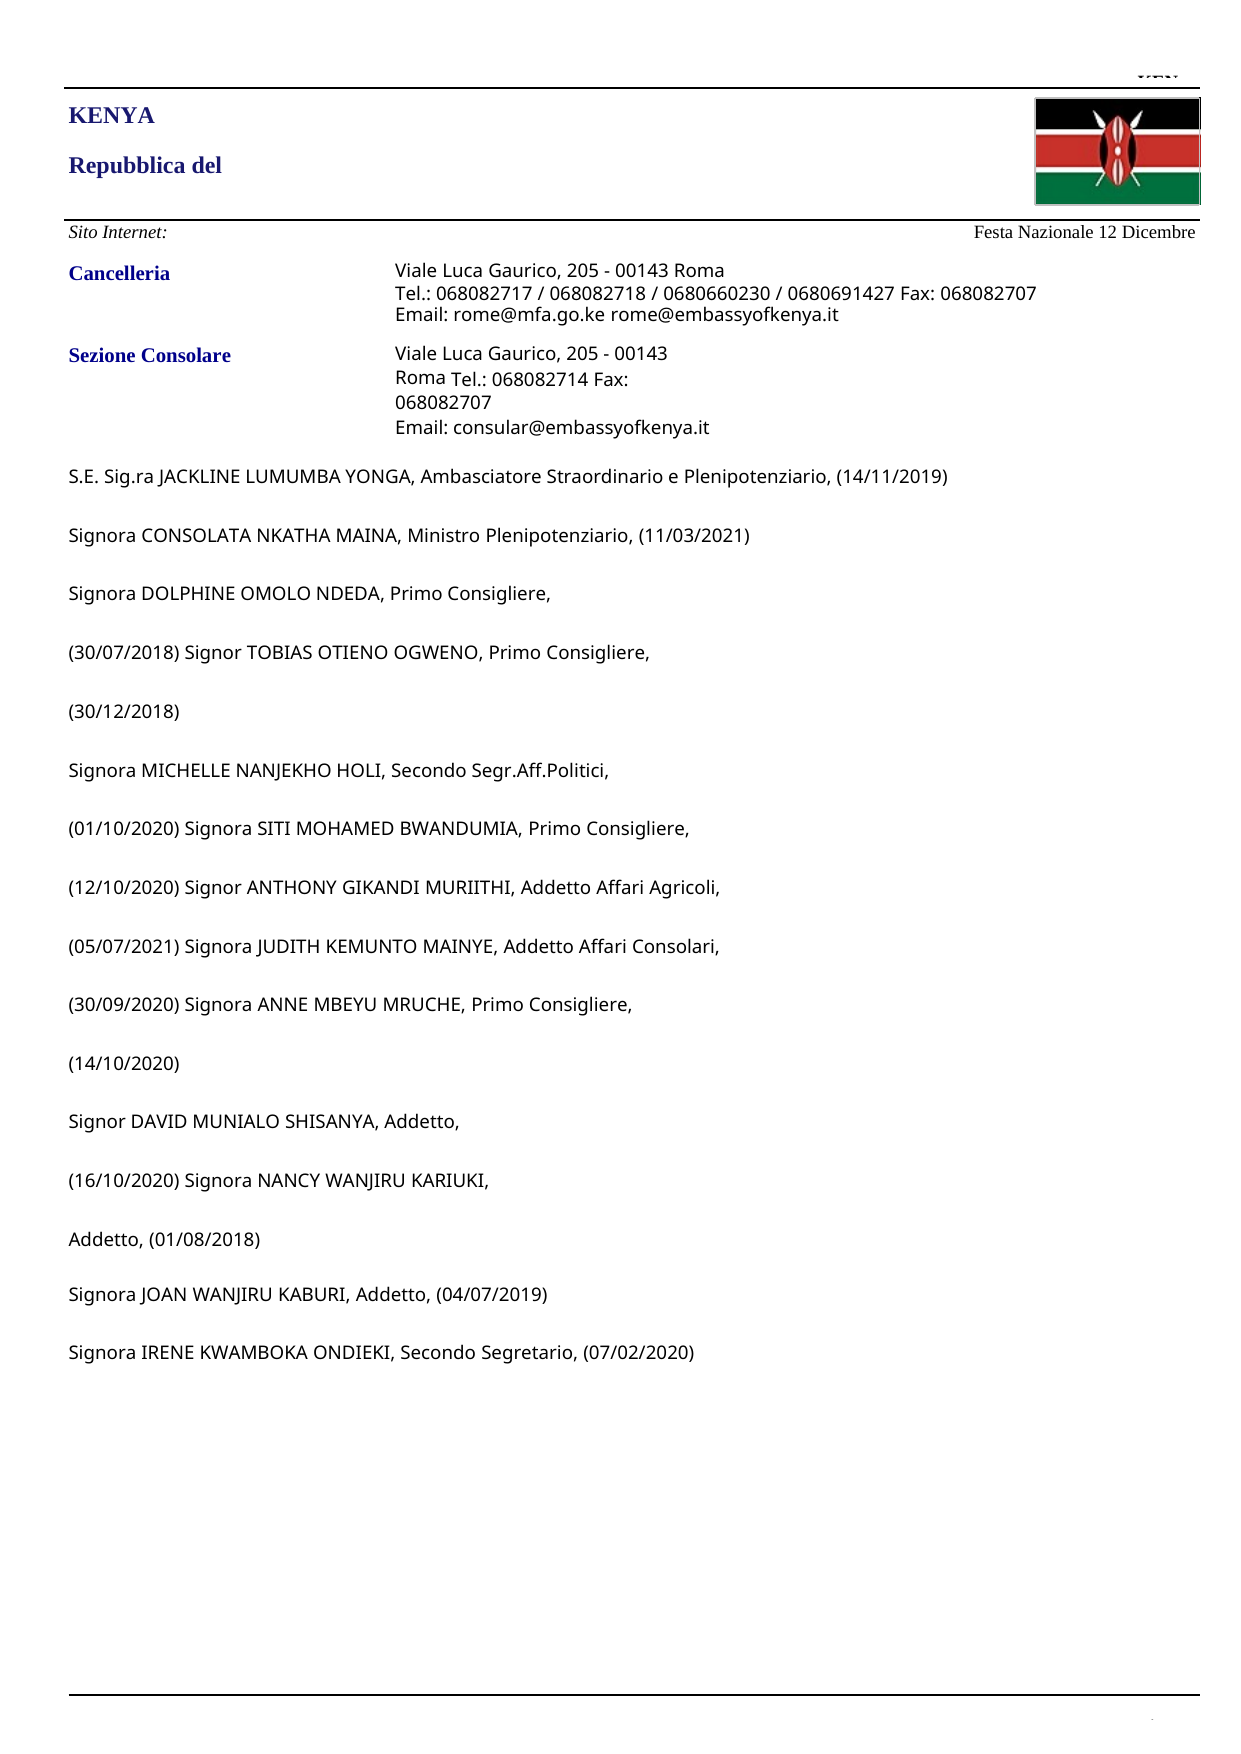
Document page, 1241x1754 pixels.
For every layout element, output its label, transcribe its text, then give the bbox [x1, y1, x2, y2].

picture [1036, 129, 1199, 151]
text KENYA [68, 101, 1211, 129]
picture [1036, 178, 1199, 204]
text Email: rome@mfa.go.ke rome@embassyofkenya.it [395, 304, 1211, 326]
text Tel.: 068082717 / 068082718 / 0680660230 / 0680691427 Fax: 068082707 [395, 285, 1211, 304]
text Signor DAVID MUNIALO SHISANYA, Addetto, (16/10/2020) Signora NANCY WANJIRU KARIUKI, Addetto, (01/08/2018) [68, 1109, 568, 1252]
text Sezione Consolare Viale Luca Gaurico, 205 - 00143 Roma Tel.: 068082714 Fax: 068082707 [68, 343, 719, 414]
text Sito Internet: Festa Nazionale 12 Dicembre [68, 215, 1211, 242]
text Repubblica del [68, 151, 1211, 178]
text Email: consular@embassyofkenya.it [395, 414, 1211, 440]
text Signora JOAN WANJIRU KABURI, Addetto, (04/07/2019) [68, 1285, 1211, 1306]
text Signora MICHELLE NANJEKHO HOLI, Secondo Segr.Aff.Politici, (01/10/2020) Signora SITI MOHAMED BWANDUMIA, Primo Consigliere, (12/10/2020) Signor ANTHONY GIKANDI MURIITHI, Addetto Affari Agricoli, (05/07/2021) Signora JUDITH KEMUNTO MAINYE, Addetto Affari Consolari, (30/09/2020) Signora ANNE MBEYU MRUCHE, Primo Consigliere, (14/10/2020) [68, 757, 723, 1076]
text Signora IRENE KWAMBOKA ONDIEKI, Secondo Segretario, (07/02/2020) [68, 1339, 1211, 1364]
text S.E. Sig.ra JACKLINE LUMUMBA YONGA, Ambasciatore Straordinario e Plenipotenziario, (14/11/2019) Signora CONSOLATA NKATHA MAINA, Ministro Plenipotenziario, (11/03/2021) [68, 463, 951, 547]
text Cancelleria Viale Luca Gaurico, 205 - 00143 Roma [68, 262, 1211, 285]
text Signora DOLPHINE OMOLO NDEDA, Primo Consigliere, (30/07/2018) Signor TOBIAS OTIENO OGWENO, Primo Consigliere, (30/12/2018) [68, 581, 656, 723]
